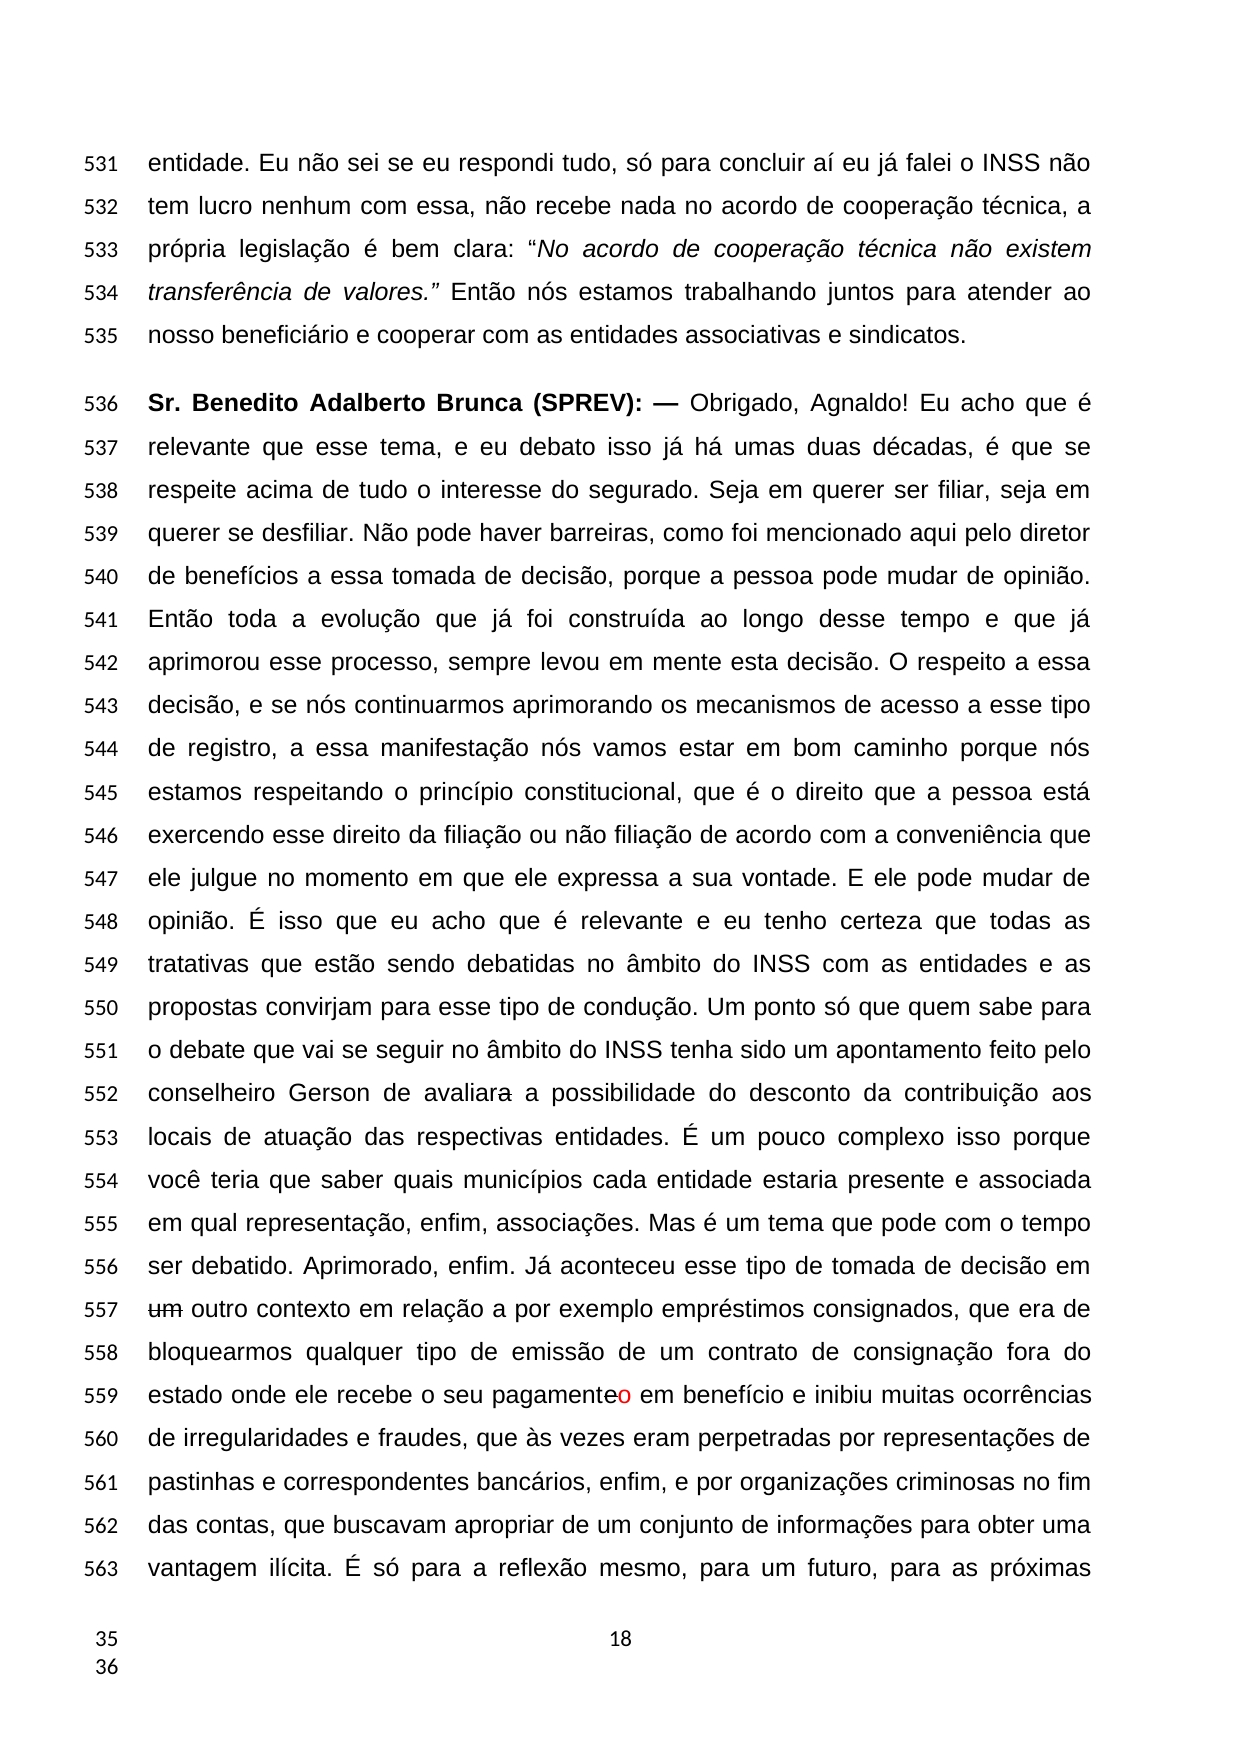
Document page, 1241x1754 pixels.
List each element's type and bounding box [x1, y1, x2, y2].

text [148, 148, 1092, 349]
text [148, 388, 1092, 1581]
